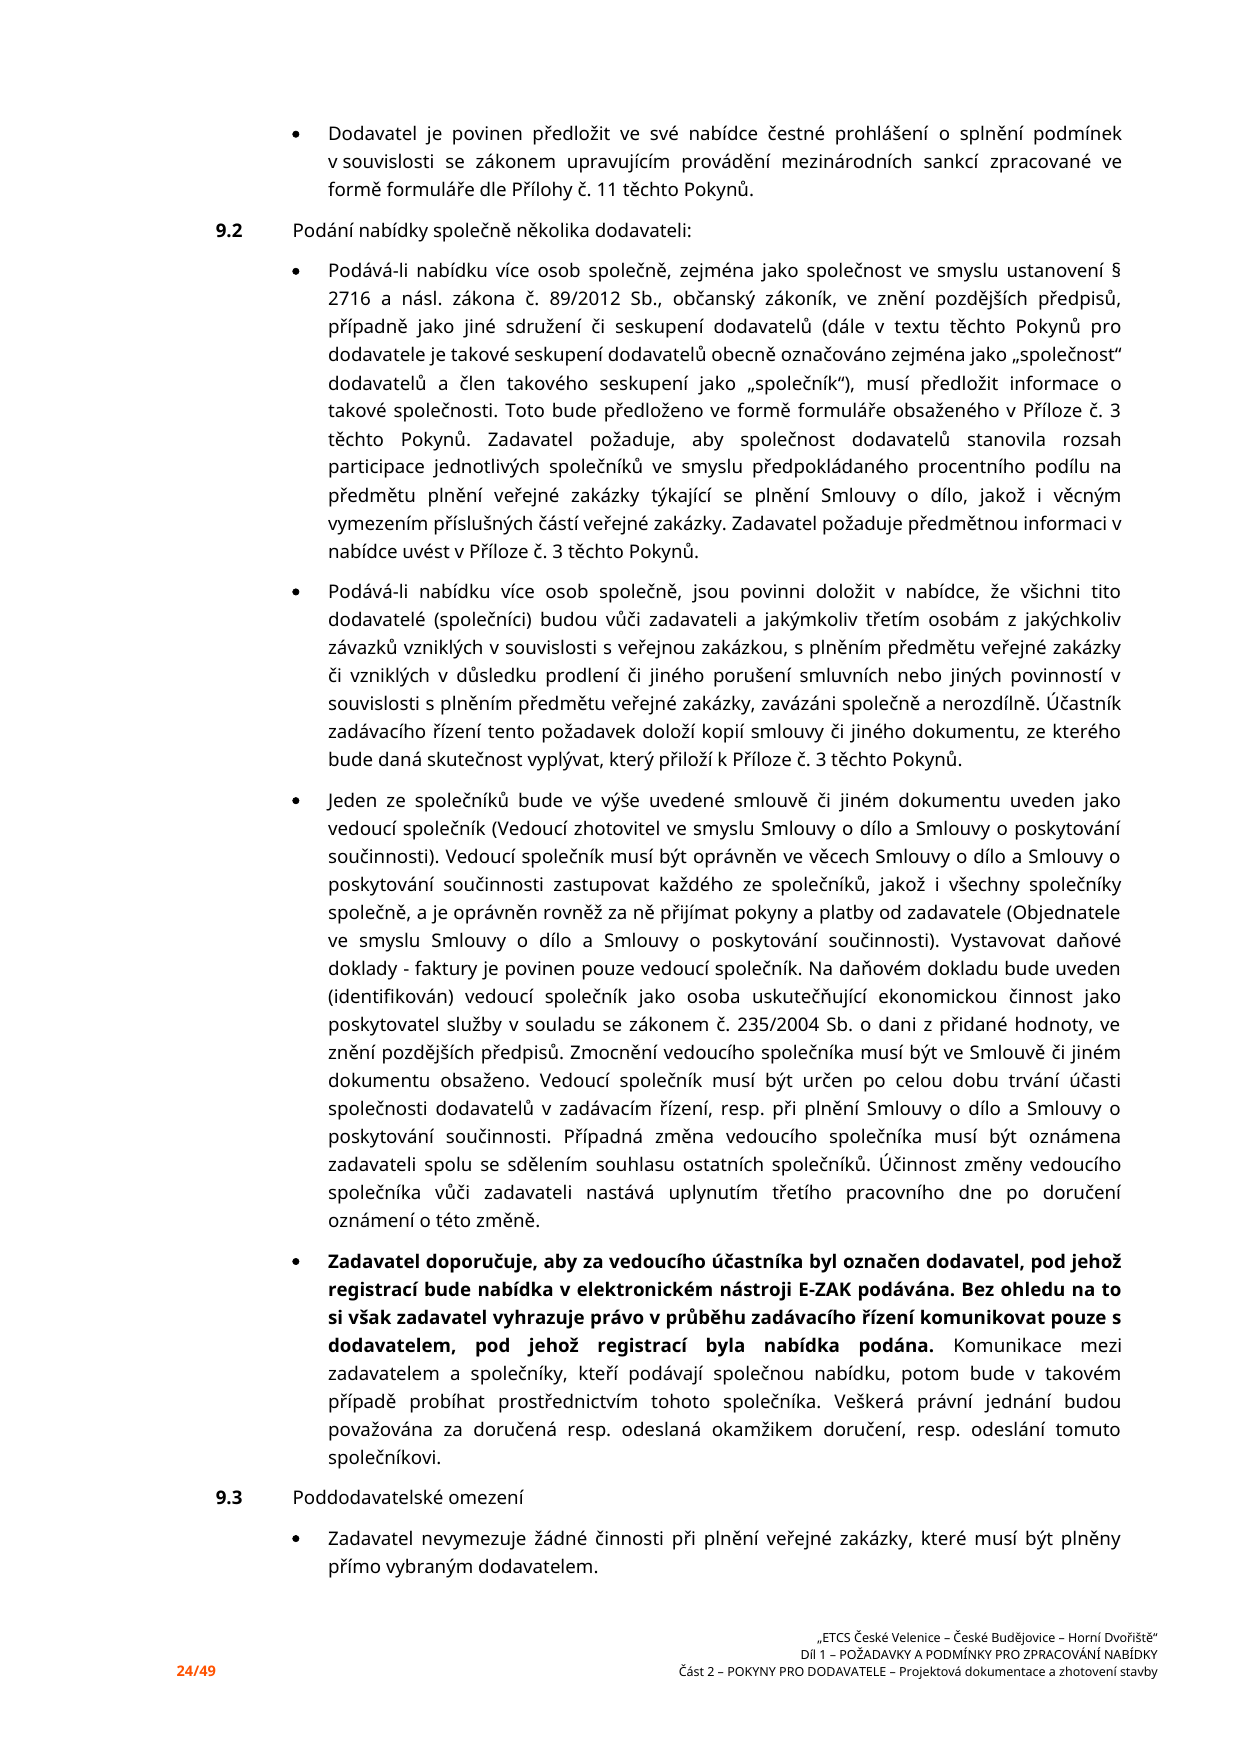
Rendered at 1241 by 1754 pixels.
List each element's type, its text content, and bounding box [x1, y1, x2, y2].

text Podává-li nabídku více osob společně, zejména jako společnost ve smyslu ustanovení § 2716 a násl. zákona č. 89/2012 Sb., občanský zákoník, ve znění pozdějších předpisů, případně jako jiné sdružení či seskupení dodavatelů (dále v textu těchto Pokynů pro dodavatele je takové seskupení dodavatelů obecně označováno zejména jako „společnost“ dodavatelů a člen takového seskupení jako „společník“), musí předložit informace o takové společnosti. Toto bude předloženo ve formě formuláře obsaženého v Příloze č. 3 těchto Pokynů. Zadavatel požaduje, aby společnost dodavatelů stanovila rozsah participace jednotlivých společníků ve smyslu předpokládaného procentního podílu na předmětu plnění veřejné zakázky týkající se plnění Smlouvy o dílo, jakož i věcným vymezením příslušných částí veřejné zakázky. Zadavatel požaduje předmětnou informaci v nabídce uvést v Příloze č. 3 těchto Pokynů. [292, 258, 1122, 563]
text Podává-li nabídku více osob společně, jsou povinni doložit v nabídce, že všichni tito dodavatelé (společníci) budou vůči zadavateli a jakýmkoliv třetím osobám z jakýchkoliv závazků vzniklých v souvislosti s veřejnou zakázkou, s plněním předmětu veřejné zakázky či vzniklých v důsledku prodlení či jiného porušení smluvních nebo jiných povinností v souvislosti s plněním předmětu veřejné zakázky, zavázáni společně a nerozdílně. Účastník zadávacího řízení tento požadavek doloží kopií smlouvy či jiného dokumentu, ze kterého bude daná skutečnost vyplývat, který přiloží k Příloze č. 3 těchto Pokynů. [292, 578, 1122, 772]
text Jeden ze společníků bude ve výše uvedené smlouvě či jiném dokumentu uveden jako vedoucí společník (Vedoucí zhotovitel ve smyslu Smlouvy o dílo a Smlouvy o poskytování součinnosti). Vedoucí společník musí být oprávněn ve věcech Smlouvy o dílo a Smlouvy o poskytování součinnosti zastupovat každého ze společníků, jakož i všechny společníky společně, a je oprávněn rovněž za ně přijímat pokyny a platby od zadavatele (Objednatele ve smyslu Smlouvy o dílo a Smlouvy o poskytování součinnosti). Vystavovat daňové doklady - faktury je povinen pouze vedoucí společník. Na daňovém dokladu bude uveden (identifikován) vedoucí společník jako osoba uskutečňující ekonomickou činnost jako poskytovatel služby v souladu se zákonem č. 235/2004 Sb. o dani z přidané hodnoty, ve znění pozdějších předpisů. Zmocnění vedoucího společníka musí být ve Smlouvě či jiném dokumentu obsaženo. Vedoucí společník musí být určen po celou dobu trvání účasti společnosti dodavatelů v zadávacím řízení, resp. při plnění Smlouvy o dílo a Smlouvy o poskytování součinnosti. Případná změna vedoucího společníka musí být oznámena zadavateli spolu se sdělením souhlasu ostatních společníků. Účinnost změny vedoucího společníka vůči zadavateli nastává uplynutím třetího pracovního dne po doručení oznámení o této změně. [292, 787, 1122, 1233]
text Zadavatel doporučuje, aby za vedoucího účastníka byl označen dodavatel, pod jehož registrací bude nabídka v elektronickém nástroji E-ZAK podávána. Bez ohledu na to si však zadavatel vyhrazuje právo v průběhu zadávacího řízení komunikovat pouze s dodavatelem, pod jehož registrací byla nabídka podána. Komunikace mezi zadavatelem a společníky, kteří podávají společnou nabídku, potom bude v takovém případě probíhat prostřednictvím tohoto společníka. Veškerá právní jednání budou považována za doručená resp. odeslaná okamžikem doručení, resp. odeslání tomuto společníkovi. [292, 1248, 1122, 1469]
text Zadavatel nevymezuje žádné činnosti při plnění veřejné zakázky, které musí být plněny přímo vybraným dodavatelem. [292, 1525, 1122, 1579]
text Podání nabídky společně několika dodavateli: [216, 217, 1122, 243]
text Poddodavatelské omezení [216, 1484, 1122, 1510]
text Dodavatel je povinen předložit ve své nabídce čestné prohlášení o splnění podmínek v souvislosti se zákonem upravujícím provádění mezinárodních sankcí zpracované ve formě formuláře dle Přílohy č. 11 těchto Pokynů. [292, 121, 1122, 202]
